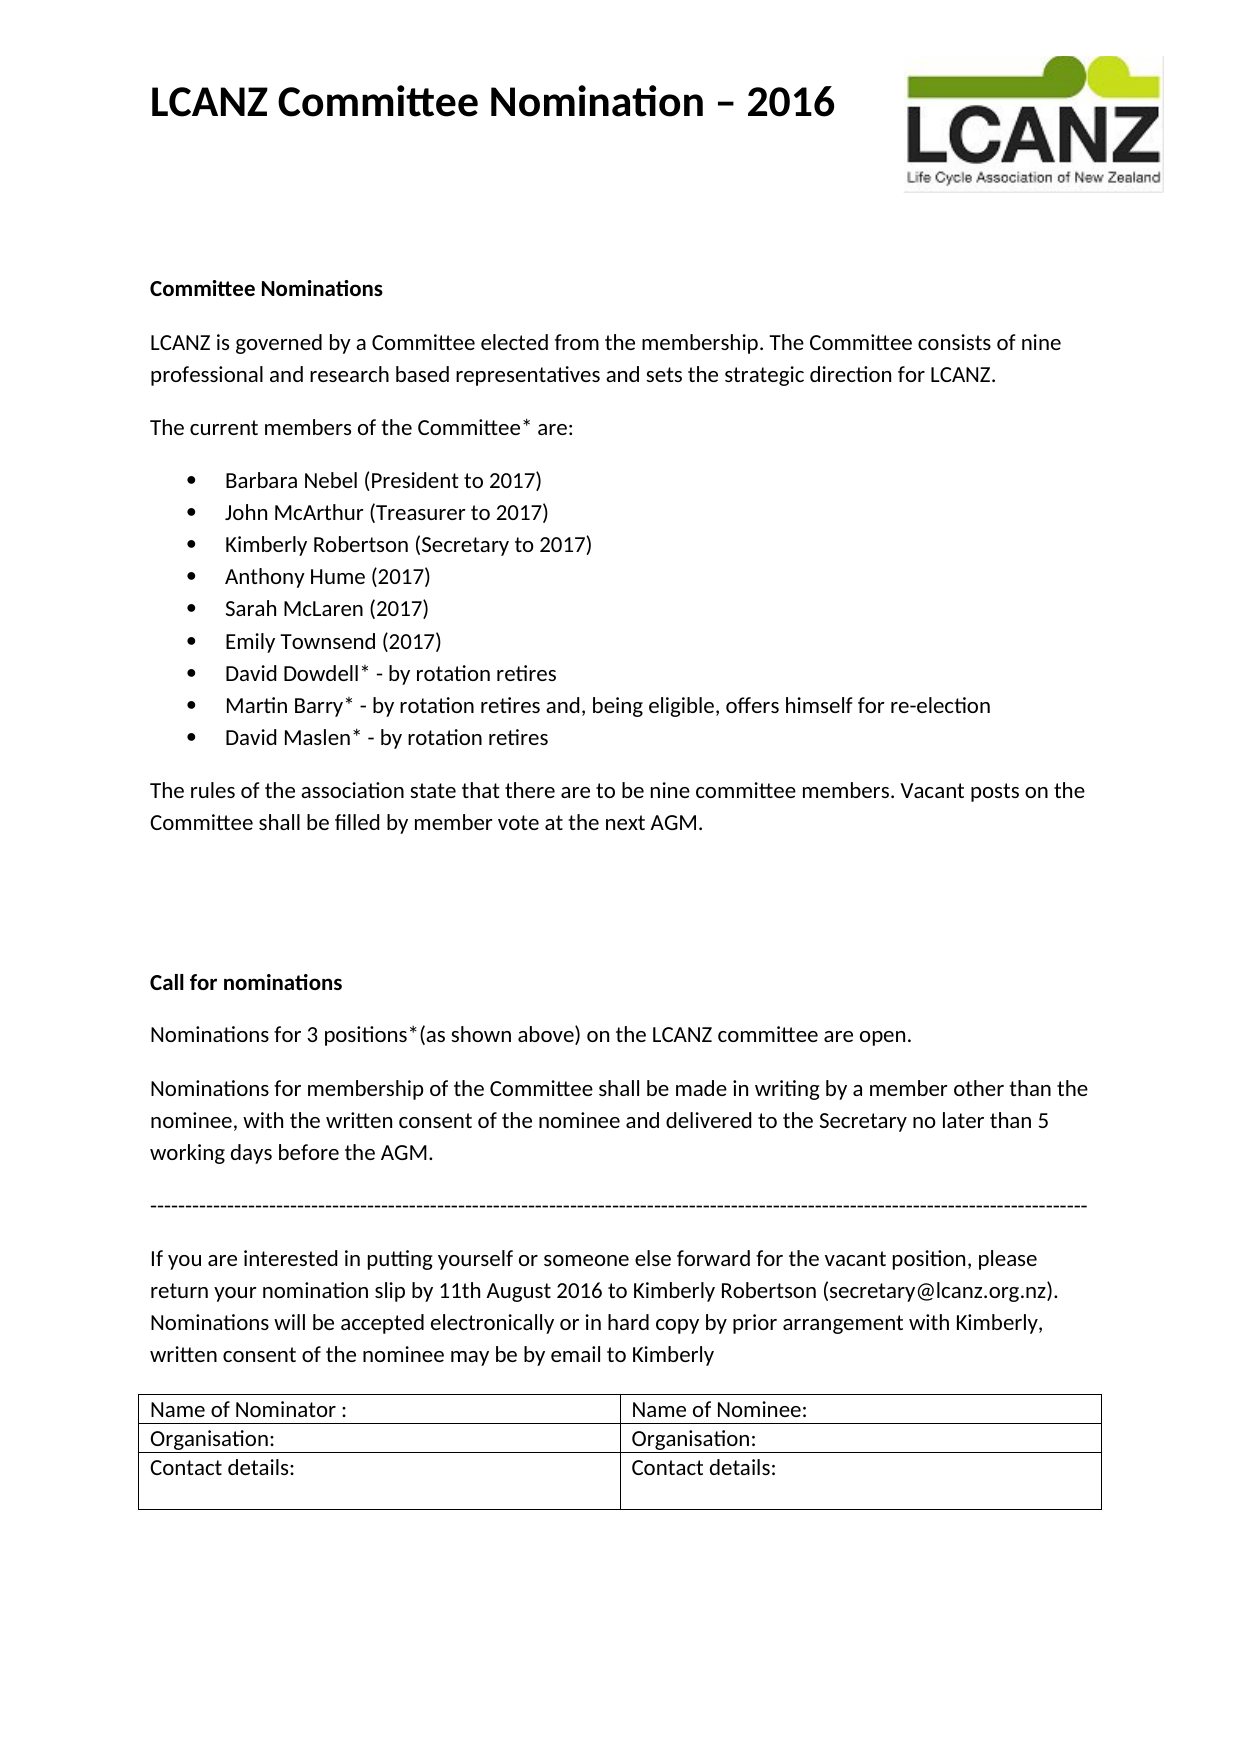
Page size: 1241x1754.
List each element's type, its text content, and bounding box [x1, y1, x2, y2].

table_cell Contact details: [139, 1453, 620, 1509]
table_header Name of Nominator : [139, 1395, 620, 1423]
text LCANZ is governed by a Committee elected from the membership. The Committee consists of nine professional and research based representatives and sets the strategic direction for LCANZ. [150, 328, 1090, 388]
picture [903, 56, 1165, 194]
text If you are interested in putting yourself or someone else forward for the vacant position, please return your nomination slip by 11th August 2016 to Kimberly Robertson (secretary@lcanz.org.nz). Nominations will be accepted electronically or in hard copy by prior arrangement with Kimberly, written consent of the nominee may be by email to Kimberly [150, 1244, 1090, 1369]
table_cell Organisation: [621, 1424, 1101, 1452]
list Emily Townsend (2017) [187, 627, 1090, 655]
text Committee Nominations [150, 274, 1090, 303]
table_cell Contact details: [621, 1453, 1101, 1509]
table_cell Organisation: [139, 1424, 620, 1452]
list Martin Barry* - by rotation retires and, being eligible, offers himself for re-election [187, 691, 1090, 719]
list Kimberly Robertson (Secretary to 2017) [187, 530, 1090, 558]
list Barbara Nebel (President to 2017) [187, 466, 1090, 494]
text -------------------------------------------------------------------------------------------------------------------------------------- [150, 1191, 1090, 1219]
text Nominations for 3 positions*(as shown above) on the LCANZ committee are open. [150, 1021, 1090, 1049]
list John McArthur (Treasurer to 2017) [187, 498, 1090, 526]
list Anthony Hume (2017) [187, 562, 1090, 590]
text Call for nominations [150, 968, 1090, 996]
text The rules of the association state that there are to be nine committee members. Vacant posts on the Committee shall be filled by member vote at the next AGM. [150, 776, 1090, 837]
list David Dowdell* - by rotation retires [187, 659, 1090, 687]
table_header Name of Nominee: [621, 1395, 1101, 1423]
list Sarah McLaren (2017) [187, 594, 1090, 623]
text Nominations for membership of the Committee shall be made in writing by a member other than the nominee, with the written consent of the nominee and delivered to the Secretary no later than 5 working days before the AGM. [150, 1074, 1090, 1166]
list David Maslen* - by rotation retires [187, 723, 1090, 751]
text The current members of the Committee* are: [150, 413, 1090, 441]
